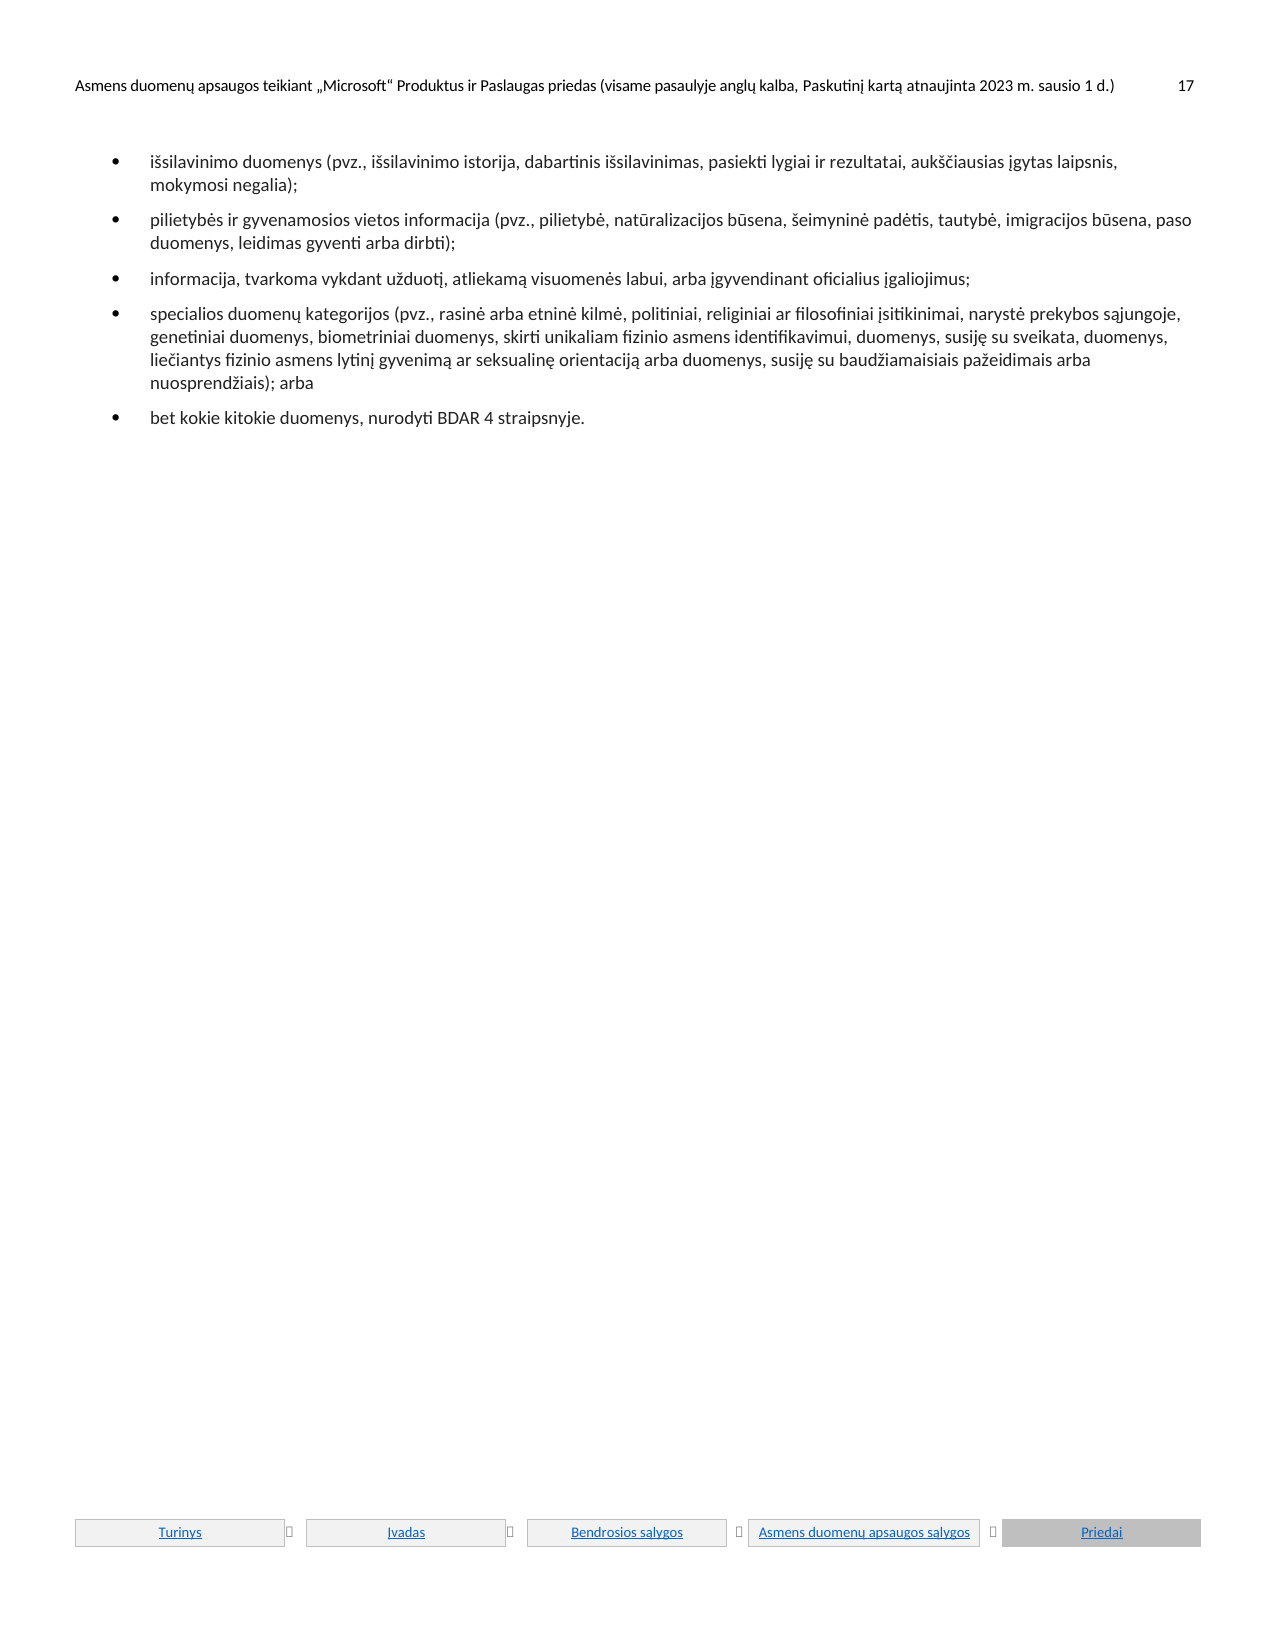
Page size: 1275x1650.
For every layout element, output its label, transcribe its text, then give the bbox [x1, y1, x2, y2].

list išsilavinimo duomenys (pvz., išsilavinimo istorija, dabartinis išsilavinimas, pasiekti lygiai ir rezultatai, aukščiausias įgytas laipsnis, mokymosi negalia); [112, 150, 1200, 196]
list specialios duomenų kategorijos (pvz., rasinė arba etninė kilmė, politiniai, religiniai ar filosofiniai įsitikinimai, narystė prekybos sąjungoje, genetiniai duomenys, biometriniai duomenys, skirti unikaliam fizinio asmens identifikavimui, duomenys, susiję su sveikata, duomenys, liečiantys fizinio asmens lytinį gyvenimą ar seksualinę orientaciją arba duomenys, susiję su baudžiamaisiais pažeidimais arba nuosprendžiais); arba [112, 302, 1200, 394]
list informacija, tvarkoma vykdant užduotį, atliekamą visuomenės labui, arba įgyvendinant oficialius įgaliojimus; [112, 267, 1200, 289]
list bet kokie kitokie duomenys, nurodyti BDAR 4 straipsnyje. [112, 406, 1200, 429]
list pilietybės ir gyvenamosios vietos informacija (pvz., pilietybė, natūralizacijos būsena, šeimyninė padėtis, tautybė, imigracijos būsena, paso duomenys, leidimas gyventi arba dirbti); [112, 208, 1200, 254]
